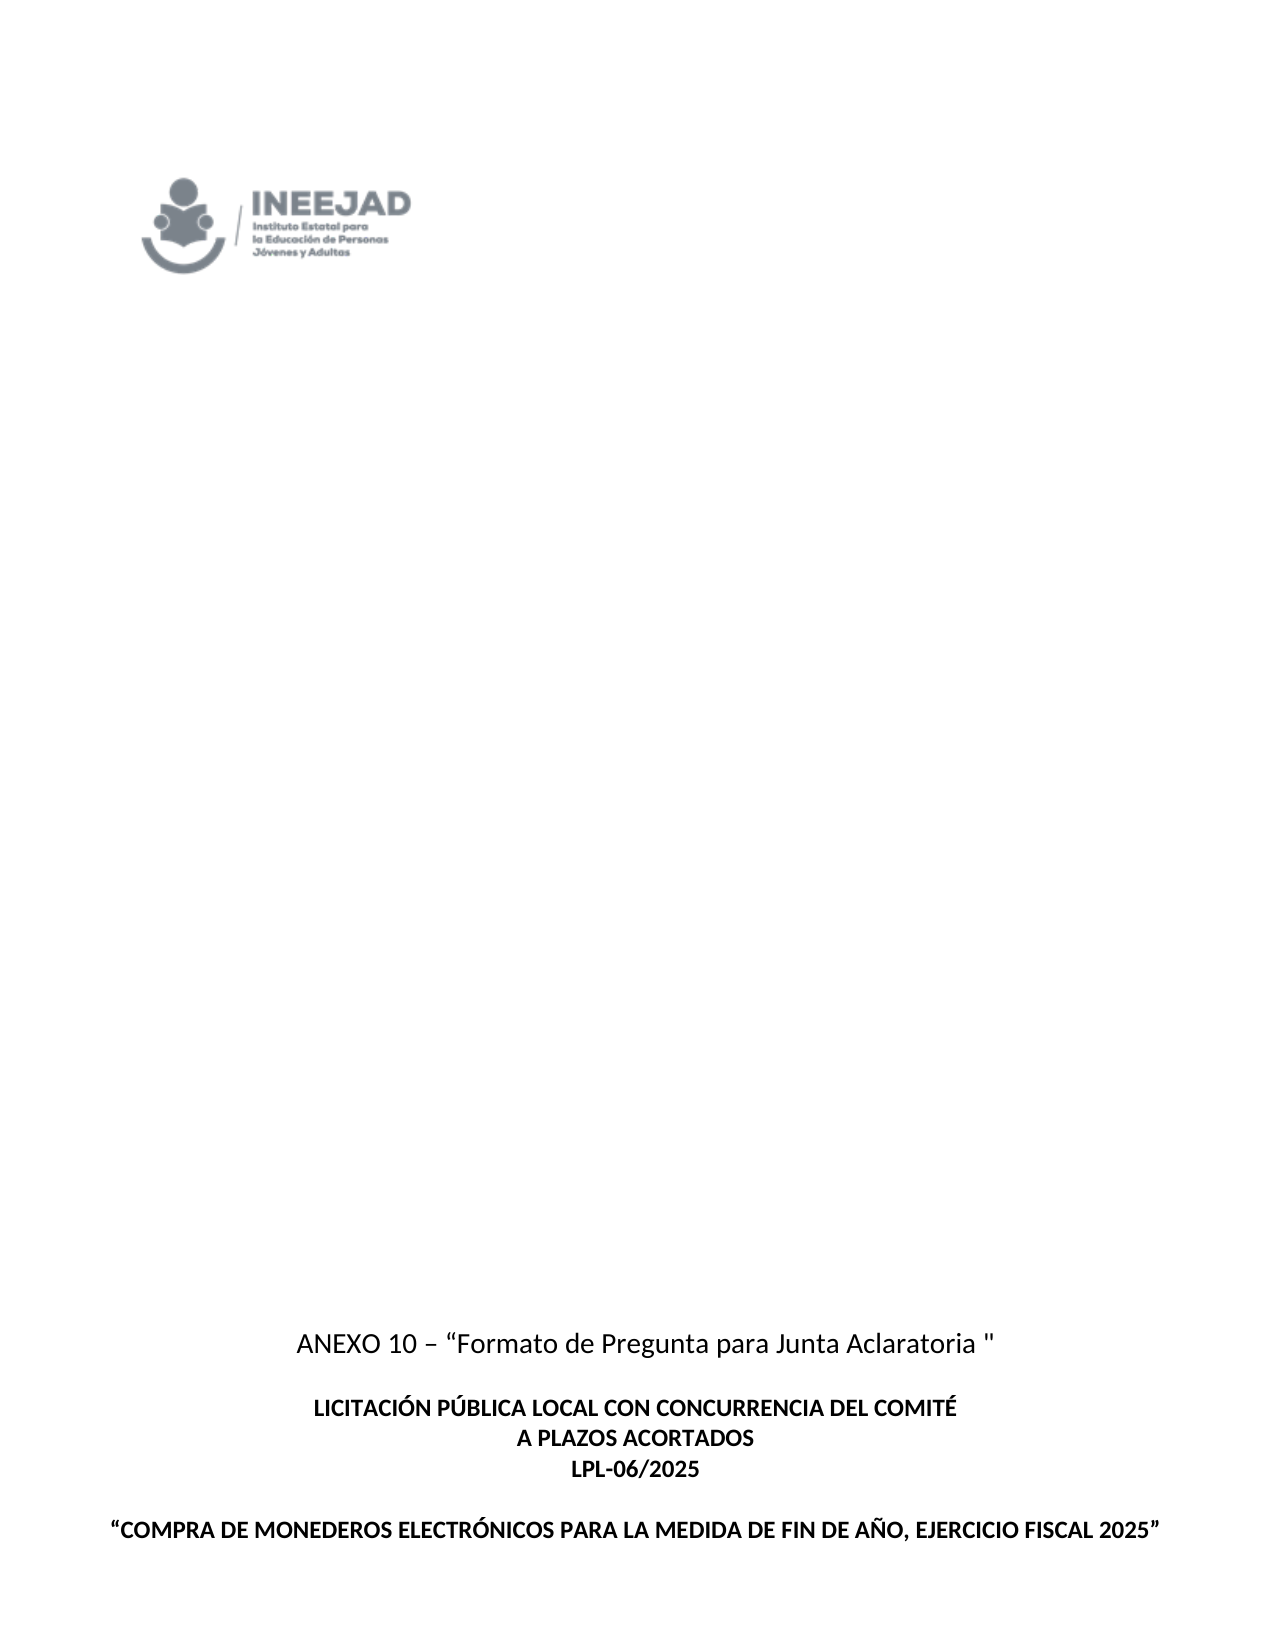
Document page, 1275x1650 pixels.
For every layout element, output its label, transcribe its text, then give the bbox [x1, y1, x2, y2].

text A PLAZOS ACORTADOS [81, 1422, 1189, 1453]
subtitle ANEXO 10 – “Formato de Pregunta para Junta Aclaratoria " [102, 1326, 1189, 1361]
text LPL-06/2025 [81, 1453, 1189, 1483]
text LICITACIÓN PÚBLICA LOCAL CON CONCURRENCIA DEL COMITÉ [81, 1392, 1189, 1422]
picture [81, 103, 1275, 1276]
text “COMPRA DE MONEDEROS ELECTRÓNICOS PARA LA MEDIDA DE FIN DE AÑO, EJERCICIO FISCAL 2025” [81, 1514, 1189, 1544]
